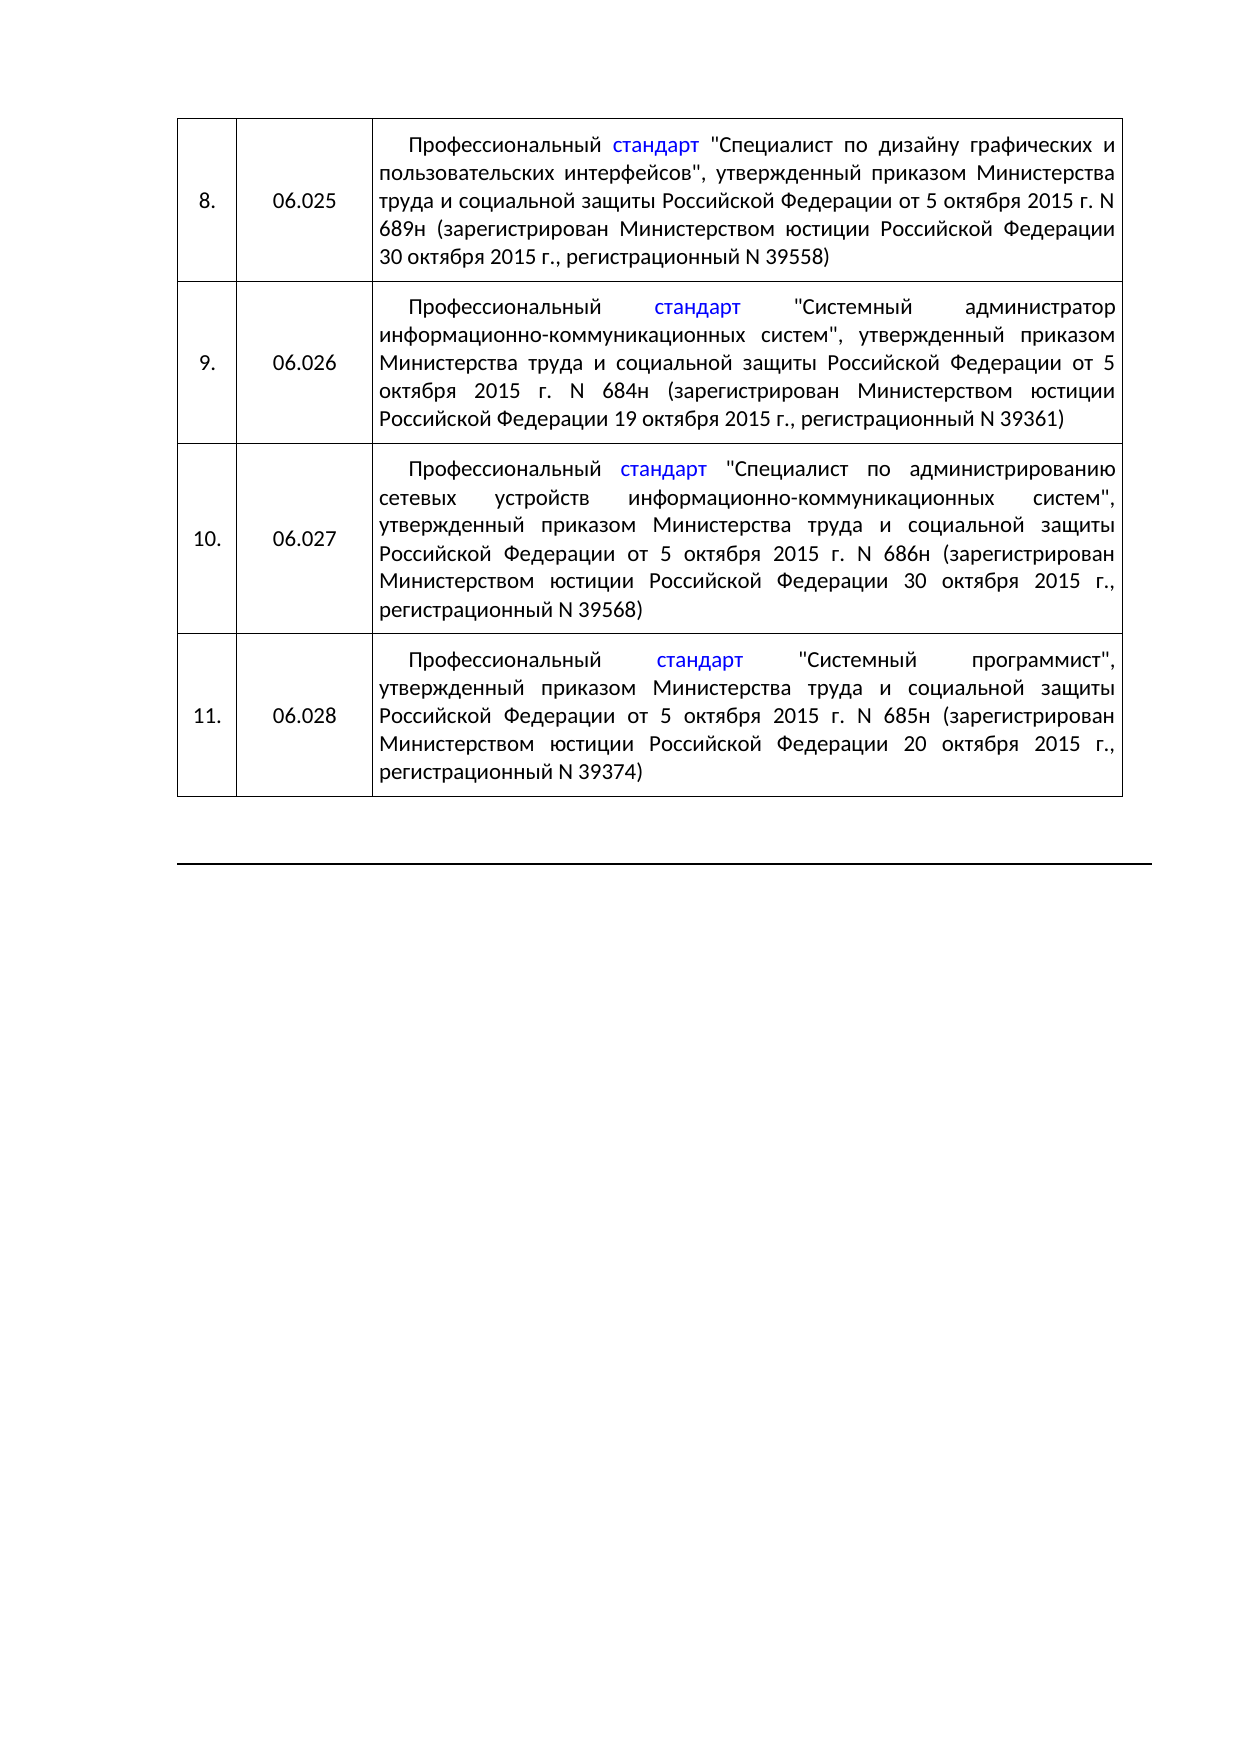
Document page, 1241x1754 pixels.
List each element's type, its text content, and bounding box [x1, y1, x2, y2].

table_cell 06.026 [237, 282, 372, 443]
table_cell 8. [178, 119, 236, 281]
table_cell 06.025 [237, 119, 372, 281]
table_cell Профессиональный стандарт "Системный программист", утвержденный приказом Министерства труда и социальной защиты Российской Федерации от 5 октября 2015 г. N 685н (зарегистрирован Министерством юстиции Российской Федерации 20 октября 2015 г., регистрационный N 39374) [373, 634, 1122, 796]
table_cell Профессиональный стандарт "Специалист по дизайну графических и пользовательских интерфейсов", утвержденный приказом Министерства труда и социальной защиты Российской Федерации от 5 октября 2015 г. N 689н (зарегистрирован Министерством юстиции Российской Федерации 30 октября 2015 г., регистрационный N 39558) [373, 119, 1122, 281]
table_cell 11. [178, 634, 236, 796]
table_cell 10. [178, 444, 236, 633]
table_cell 9. [178, 282, 236, 443]
table_cell Профессиональный стандарт "Специалист по администрированию сетевых устройств информационно-коммуникационных систем", утвержденный приказом Министерства труда и социальной защиты Российской Федерации от 5 октября 2015 г. N 686н (зарегистрирован Министерством юстиции Российской Федерации 30 октября 2015 г., регистрационный N 39568) [373, 444, 1122, 633]
table_cell 06.028 [237, 634, 372, 796]
table_cell 06.027 [237, 444, 372, 633]
table_cell Профессиональный стандарт "Системный администратор информационно-коммуникационных систем", утвержденный приказом Министерства труда и социальной защиты Российской Федерации от 5 октября 2015 г. N 684н (зарегистрирован Министерством юстиции Российской Федерации 19 октября 2015 г., регистрационный N 39361) [373, 282, 1122, 443]
